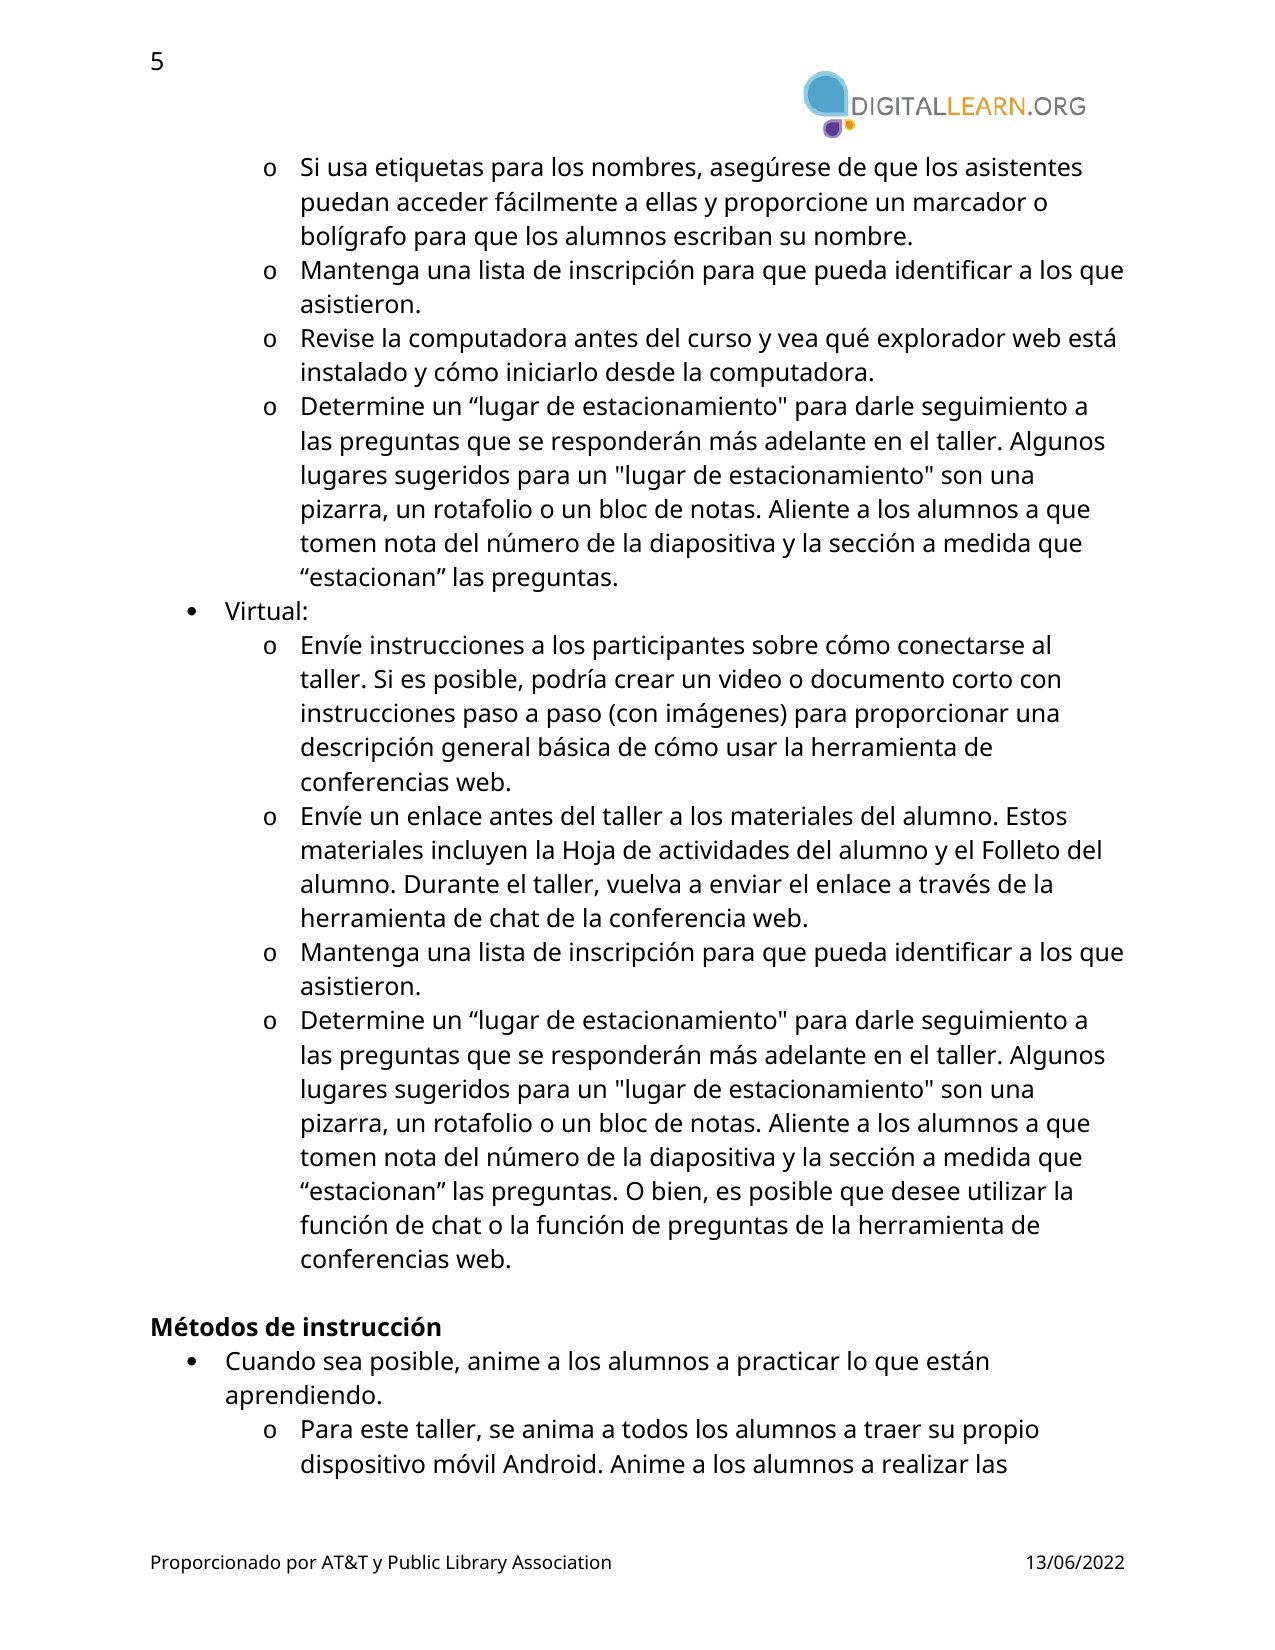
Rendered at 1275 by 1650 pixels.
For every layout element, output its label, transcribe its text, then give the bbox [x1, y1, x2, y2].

list Si usa etiquetas para los nombres, asegúrese de que los asistentes puedan acceder fácilmente a ellas y proporcione un marcador o bolígrafo para que los alumnos escriban su nombre. [262, 150, 1125, 252]
list Determine un “lugar de estacionamiento" para darle seguimiento a las preguntas que se responderán más adelante en el taller. Algunos lugares sugeridos para un "lugar de estacionamiento" son una pizarra, un rotafolio o un bloc de notas. Aliente a los alumnos a que tomen nota del número de la diapositiva y la sección a medida que “estacionan” las preguntas. [262, 389, 1125, 594]
list Envíe un enlace antes del taller a los materiales del alumno. Estos materiales incluyen la Hoja de actividades del alumno y el Folleto del alumno. Durante el taller, vuelva a enviar el enlace a través de la herramienta de chat de la conferencia web. [262, 798, 1125, 935]
text Métodos de instrucción [150, 1310, 1125, 1344]
list Virtual: [187, 594, 1125, 628]
list Mantenga una lista de inscripción para que pueda identificar a los que asistieron. [262, 935, 1125, 1003]
list Envíe instrucciones a los participantes sobre cómo conectarse al taller. Si es posible, podría crear un video o documento corto con instrucciones paso a paso (con imágenes) para proporcionar una descripción general básica de cómo usar la herramienta de conferencias web. [262, 628, 1125, 798]
list Revise la computadora antes del curso y vea qué explorador web está instalado y cómo iniciarlo desde la computadora. [262, 321, 1125, 389]
picture [803, 71, 1085, 138]
list Determine un “lugar de estacionamiento" para darle seguimiento a las preguntas que se responderán más adelante en el taller. Algunos lugares sugeridos para un "lugar de estacionamiento" son una pizarra, un rotafolio o un bloc de notas. Aliente a los alumnos a que tomen nota del número de la diapositiva y la sección a medida que “estacionan” las preguntas. O bien, es posible que desee utilizar la función de chat o la función de preguntas de la herramienta de conferencias web. [262, 1003, 1125, 1276]
list Cuando sea posible, anime a los alumnos a practicar lo que están aprendiendo. [187, 1344, 1125, 1412]
list Mantenga una lista de inscripción para que pueda identificar a los que asistieron. [262, 252, 1125, 321]
